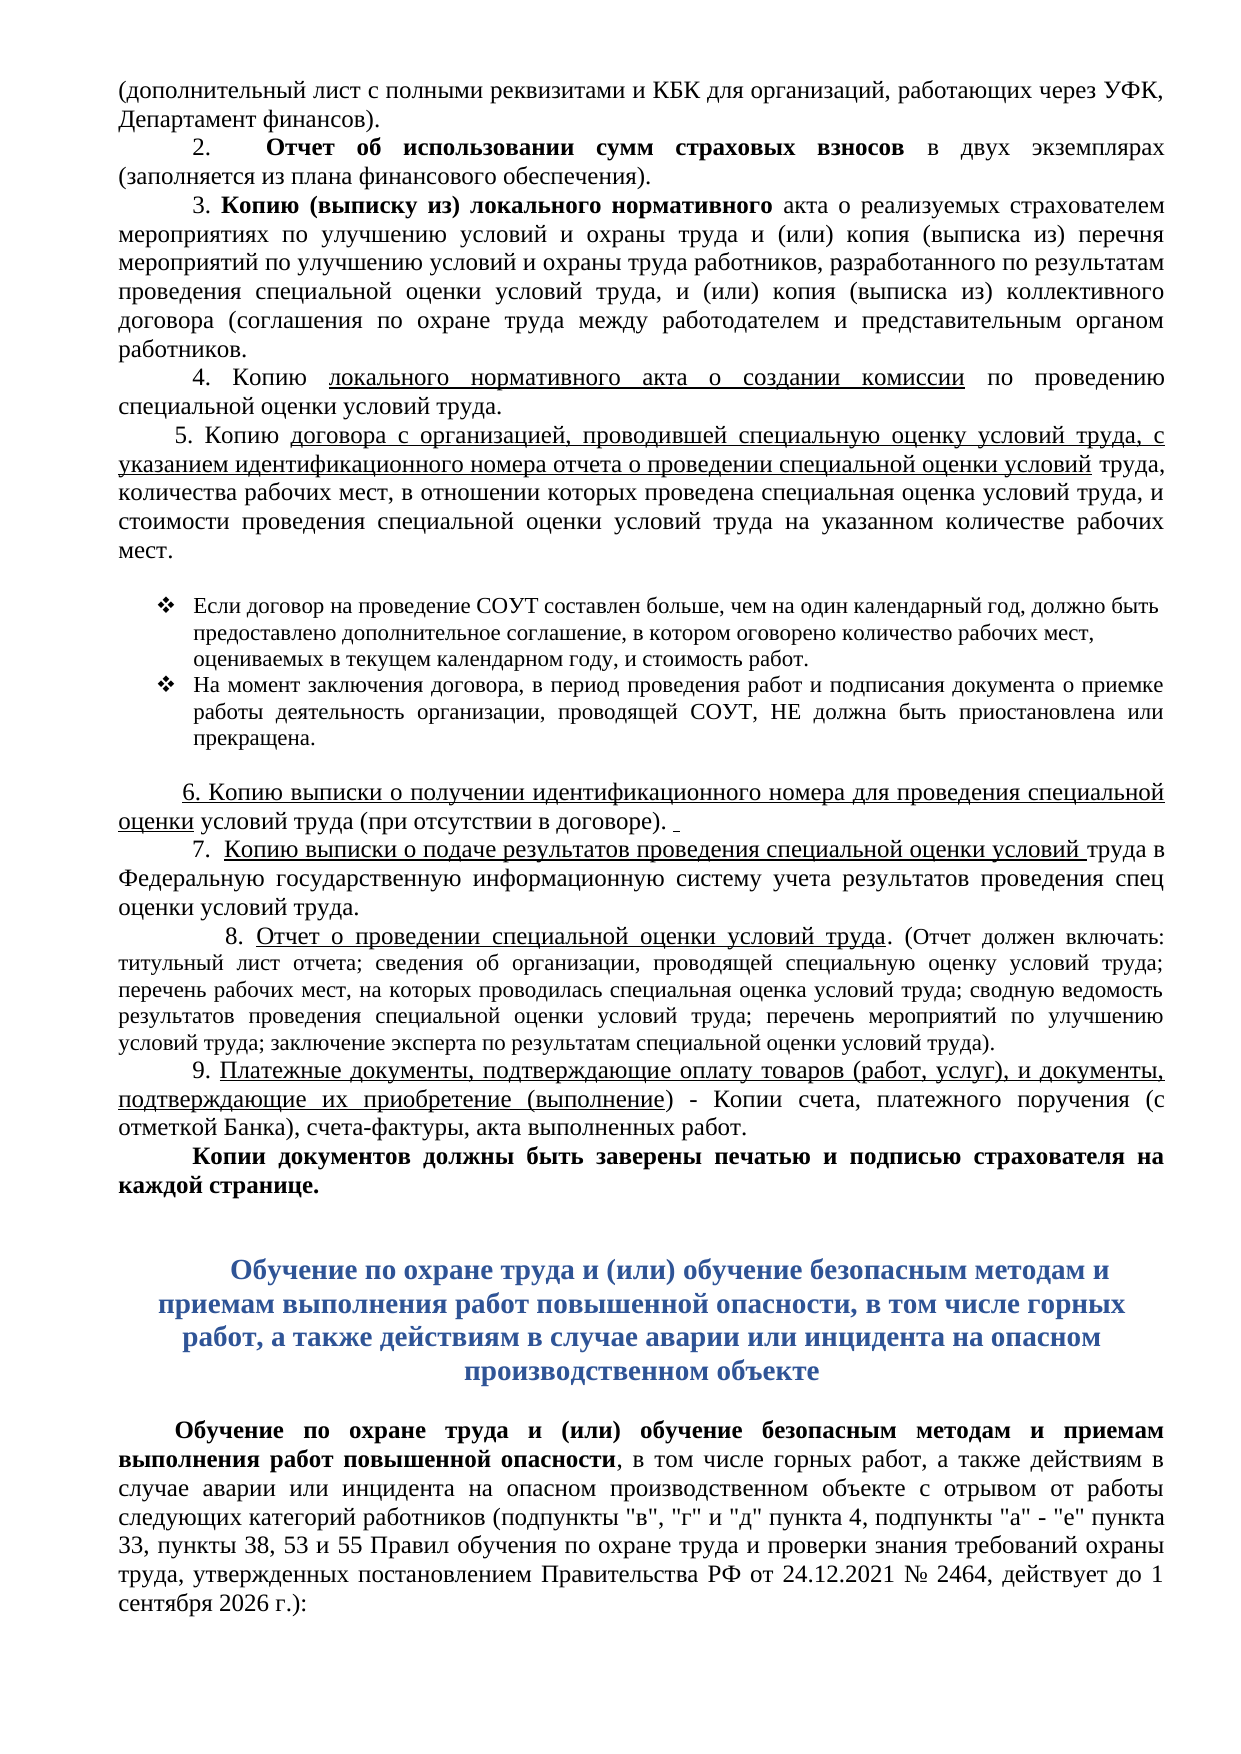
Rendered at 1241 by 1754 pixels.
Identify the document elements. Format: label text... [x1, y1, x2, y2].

text 8. Отчет о проведении специальной оценки условий труда. (Отчет должен включать: титульный лист отчета; сведения об организации, проводящей специальную оценку условий труда; перечень рабочих мест, на которых проводилась специальная оценка условий труда; сводную ведомость результатов проведения специальной оценки условий труда; перечень мероприятий по улучшению условий труда; заключение эксперта по результатам специальной оценки условий труда). [118, 921, 1165, 1055]
text 5. Копию договора с организацией, проводившей специальную оценку условий труда, с указанием идентификационного номера отчета о проведении специальной оценки условий труда, количества рабочих мест, в отношении которых проведена специальная оценка условий труда, и стоимости проведения специальной оценки условий труда на указанном количестве рабочих мест. [118, 420, 1165, 564]
list Если договор на проведение СОУТ составлен больше, чем на один календарный год, должно быть предоставлено дополнительное соглашение, в котором оговорено количество рабочих мест, оцениваемых в текущем календарном году, и стоимость работ. [156, 592, 1165, 672]
text 3. Копию (выписку из) локального нормативного акта о реализуемых страхователем мероприятиях по улучшению условий и охраны труда и (или) копия (выписка из) перечня мероприятий по улучшению условий и охраны труда работников, разработанного по результатам проведения специальной оценки условий труда, и (или) копия (выписка из) коллективного договора (соглашения по охране труда между работодателем и представительным органом работников. [118, 190, 1165, 362]
text Обучение по охране труда и (или) обучение безопасным методам и приемам выполнения работ повышенной опасности, в том числе горных работ, а также действиям в случае аварии или инцидента на опасном производственном объекте [118, 1252, 1165, 1387]
text 9. Платежные документы, подтверждающие оплату товаров (работ, услуг), и документы, подтверждающие их приобретение (выполнение) - Копии счета, платежного поручения (с отметкой Банка), счета-фактуры, акта выполненных работ. [118, 1055, 1165, 1141]
text 7. Копию выписки о подаче результатов проведения специальной оценки условий труда в Федеральную государственную информационную систему учета результатов проведения спец оценки условий труда. [118, 834, 1165, 921]
text Обучение по охране труда и (или) обучение безопасным методам и приемам выполнения работ повышенной опасности, в том числе горных работ, а также действиям в случае аварии или инцидента на опасном производственном объекте с отрывом от работы следующих категорий работников (подпункты "в", "г" и "д" пункта 4, подпункты "а" - "е" пункта 33, пункты 38, 53 и 55 Правил обучения по охране труда и проверки знания требований охраны труда, утвержденных постановлением Правительства РФ от 24.12.2021 № 2464, действует до 1 сентября 2026 г.): [118, 1415, 1165, 1617]
list На момент заключения договора, в период проведения работ и подписания документа о приемке работы деятельность организации, проводящей СОУТ, НЕ должна быть приостановлена или прекращена. [156, 672, 1165, 751]
text Копии документов должны быть заверены печатью и подписью страхователя на каждой странице. [118, 1141, 1165, 1199]
text (дополнительный лист с полными реквизитами и КБК для организаций, работающих через УФК, Департамент финансов). [118, 75, 1165, 132]
text 4. Копию локального нормативного акта о создании комиссии по проведению специальной оценки условий труда. [118, 362, 1165, 420]
list Отчет об использовании сумм страховых взносов в двух экземплярах (заполняется из плана финансового обеспечения). [118, 132, 1165, 190]
text 6. Копию выписки о получении идентификационного номера для проведения специальной оценки условий труда (при отсутствии в договоре). [118, 777, 1165, 834]
